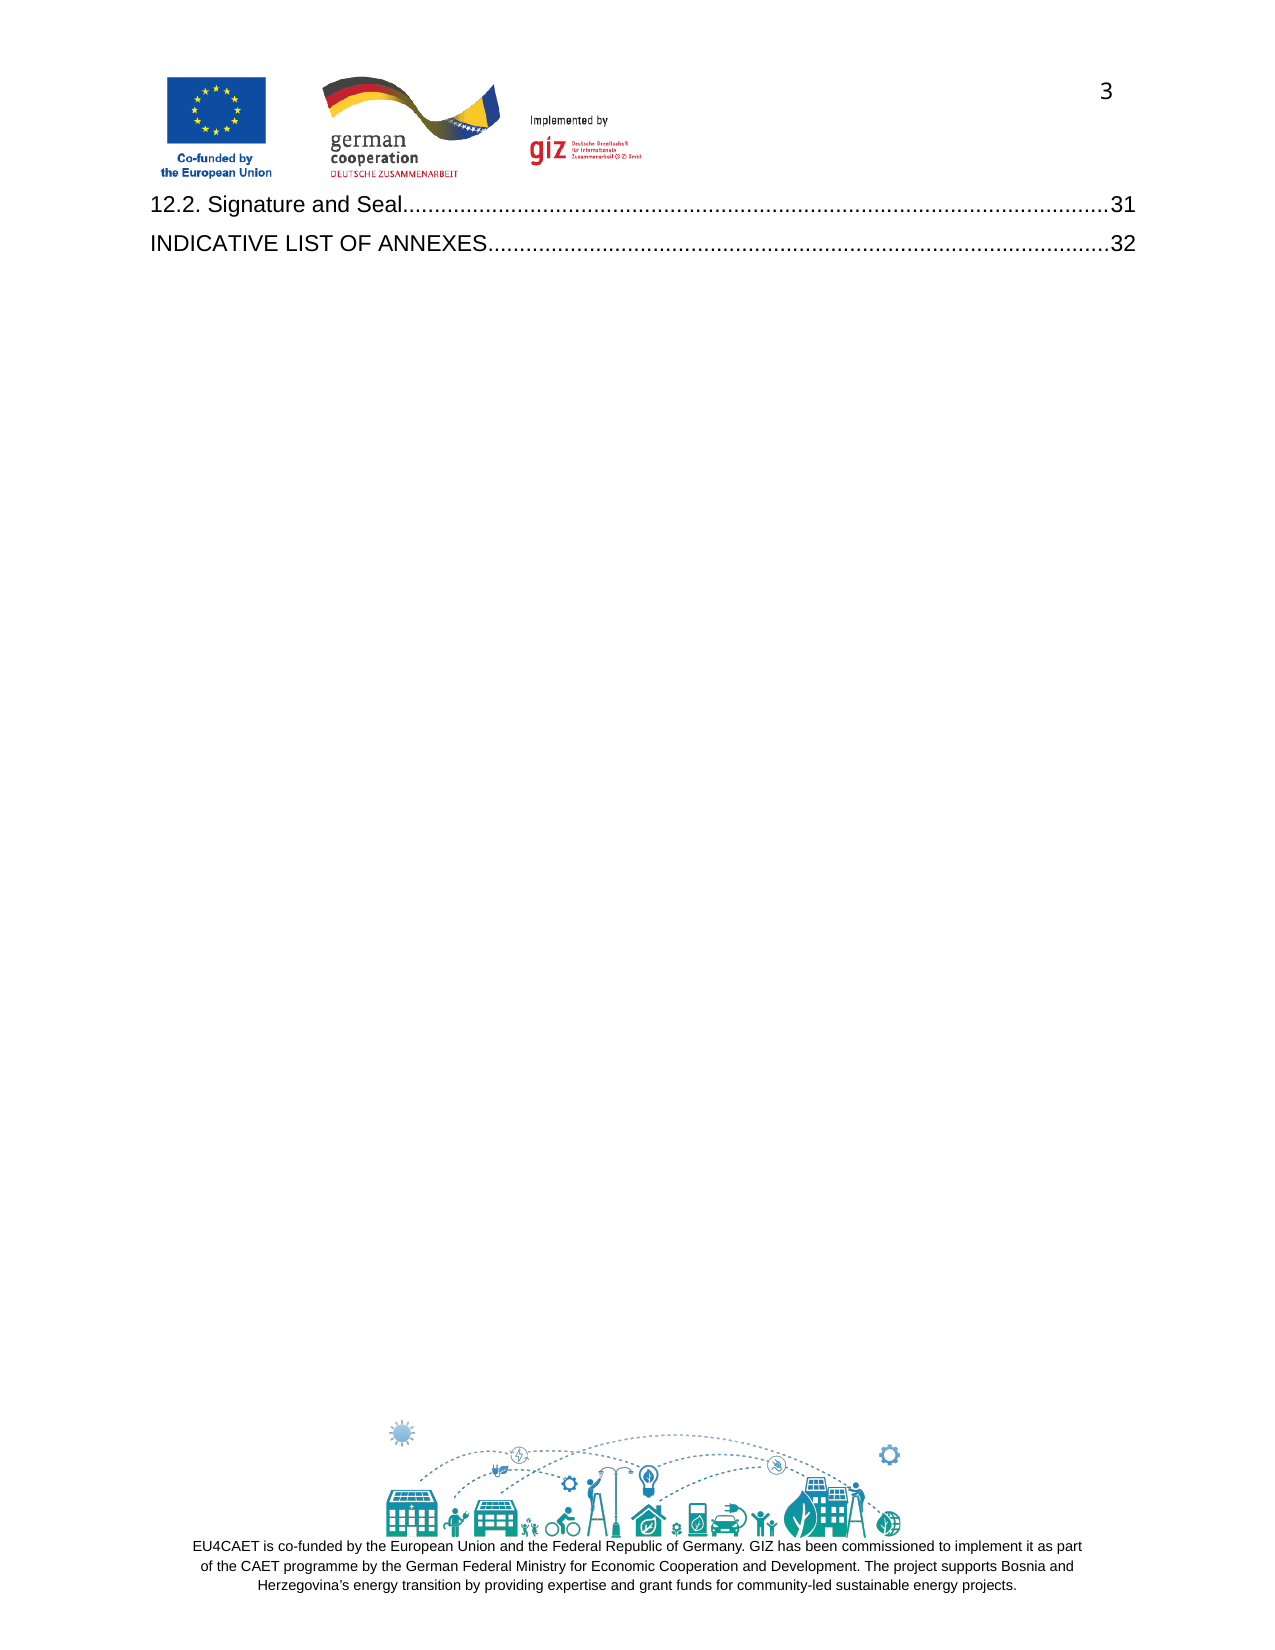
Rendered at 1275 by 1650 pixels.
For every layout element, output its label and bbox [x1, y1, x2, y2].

picture [160, 75, 642, 179]
picture [386, 1420, 901, 1538]
